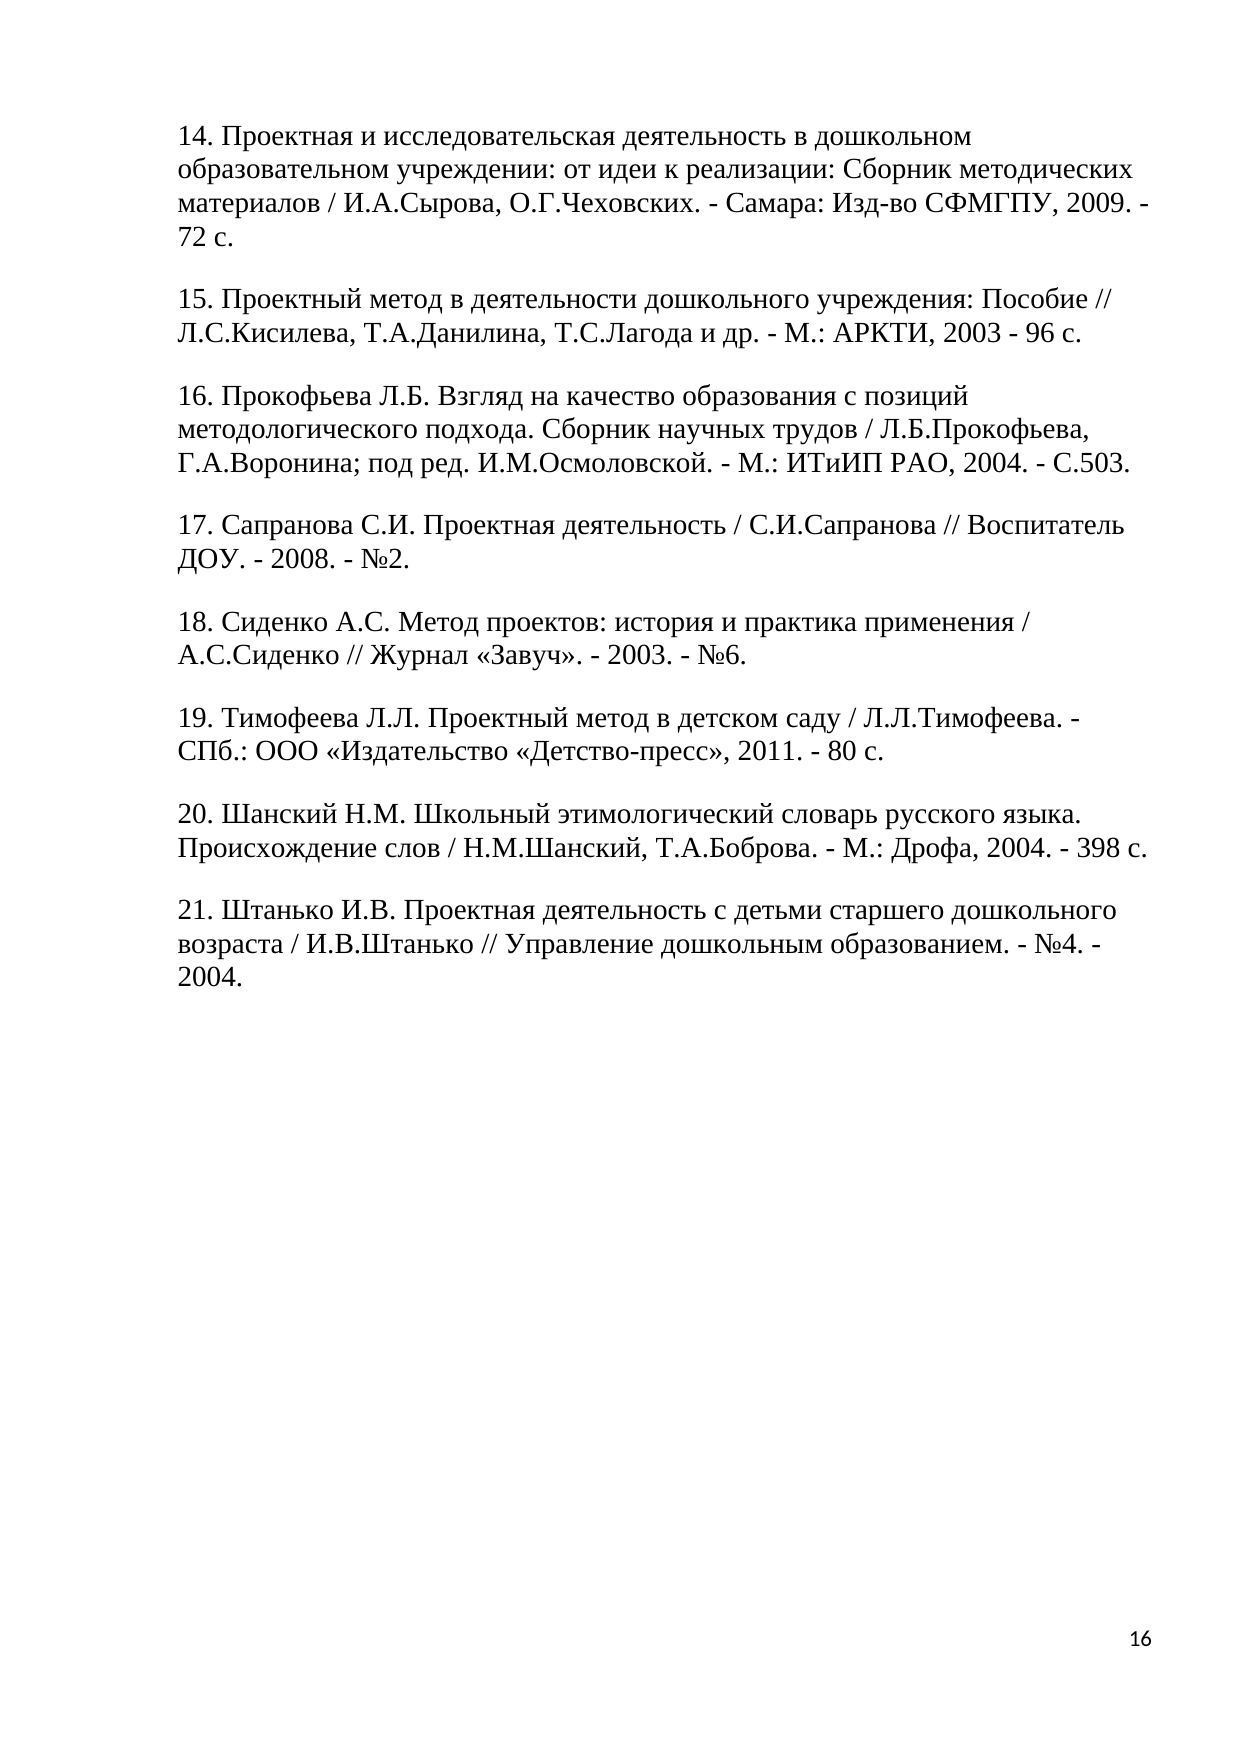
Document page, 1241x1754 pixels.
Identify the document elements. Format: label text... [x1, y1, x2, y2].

text 16. Прокофьева Л.Б. Взгляд на качество образования с позиций методологического подхода. Сборник научных трудов / Л.Б.Прокофьева, Г.А.Воронина; под ред. И.М.Осмоловской. - М.: ИТиИП РАО, 2004. - С.503. [177, 378, 1152, 478]
text 18. Сиденко А.С. Метод проектов: история и практика применения / А.С.Сиденко // Журнал «Завуч». - 2003. - №6. [177, 604, 1152, 671]
text 20. Шанский Н.М. Школьный этимологический словарь русского языка. Происхождение слов / Н.М.Шанский, Т.А.Боброва. - М.: Дрофа, 2004. - 398 с. [177, 796, 1152, 863]
text 14. Проектная и исследовательская деятельность в дошкольном образовательном учреждении: от идеи к реализации: Сборник методических материалов / И.А.Сырова, О.Г.Чеховских. - Самара: Изд-во СФМГПУ, 2009. - 72 с. [177, 118, 1152, 252]
text 15. Проектный метод в деятельности дошкольного учреждения: Пособие // Л.С.Кисилева, Т.А.Данилина, Т.С.Лагода и др. - М.: АРКТИ, 2003 - 96 с. [177, 281, 1152, 348]
text 19. Тимофеева Л.Л. Проектный метод в детском саду / Л.Л.Тимофеева. - СПб.: ООО «Издательство «Детство-пресс», 2011. - 80 с. [177, 700, 1152, 767]
text 17. Сапранова С.И. Проектная деятельность / С.И.Сапранова // Воспитатель ДОУ. - 2008. - №2. [177, 507, 1152, 574]
text 21. Штанько И.В. Проектная деятельность с детьми старшего дошкольного возраста / И.В.Штанько // Управление дошкольным образованием. - №4. - 2004. [177, 892, 1152, 993]
